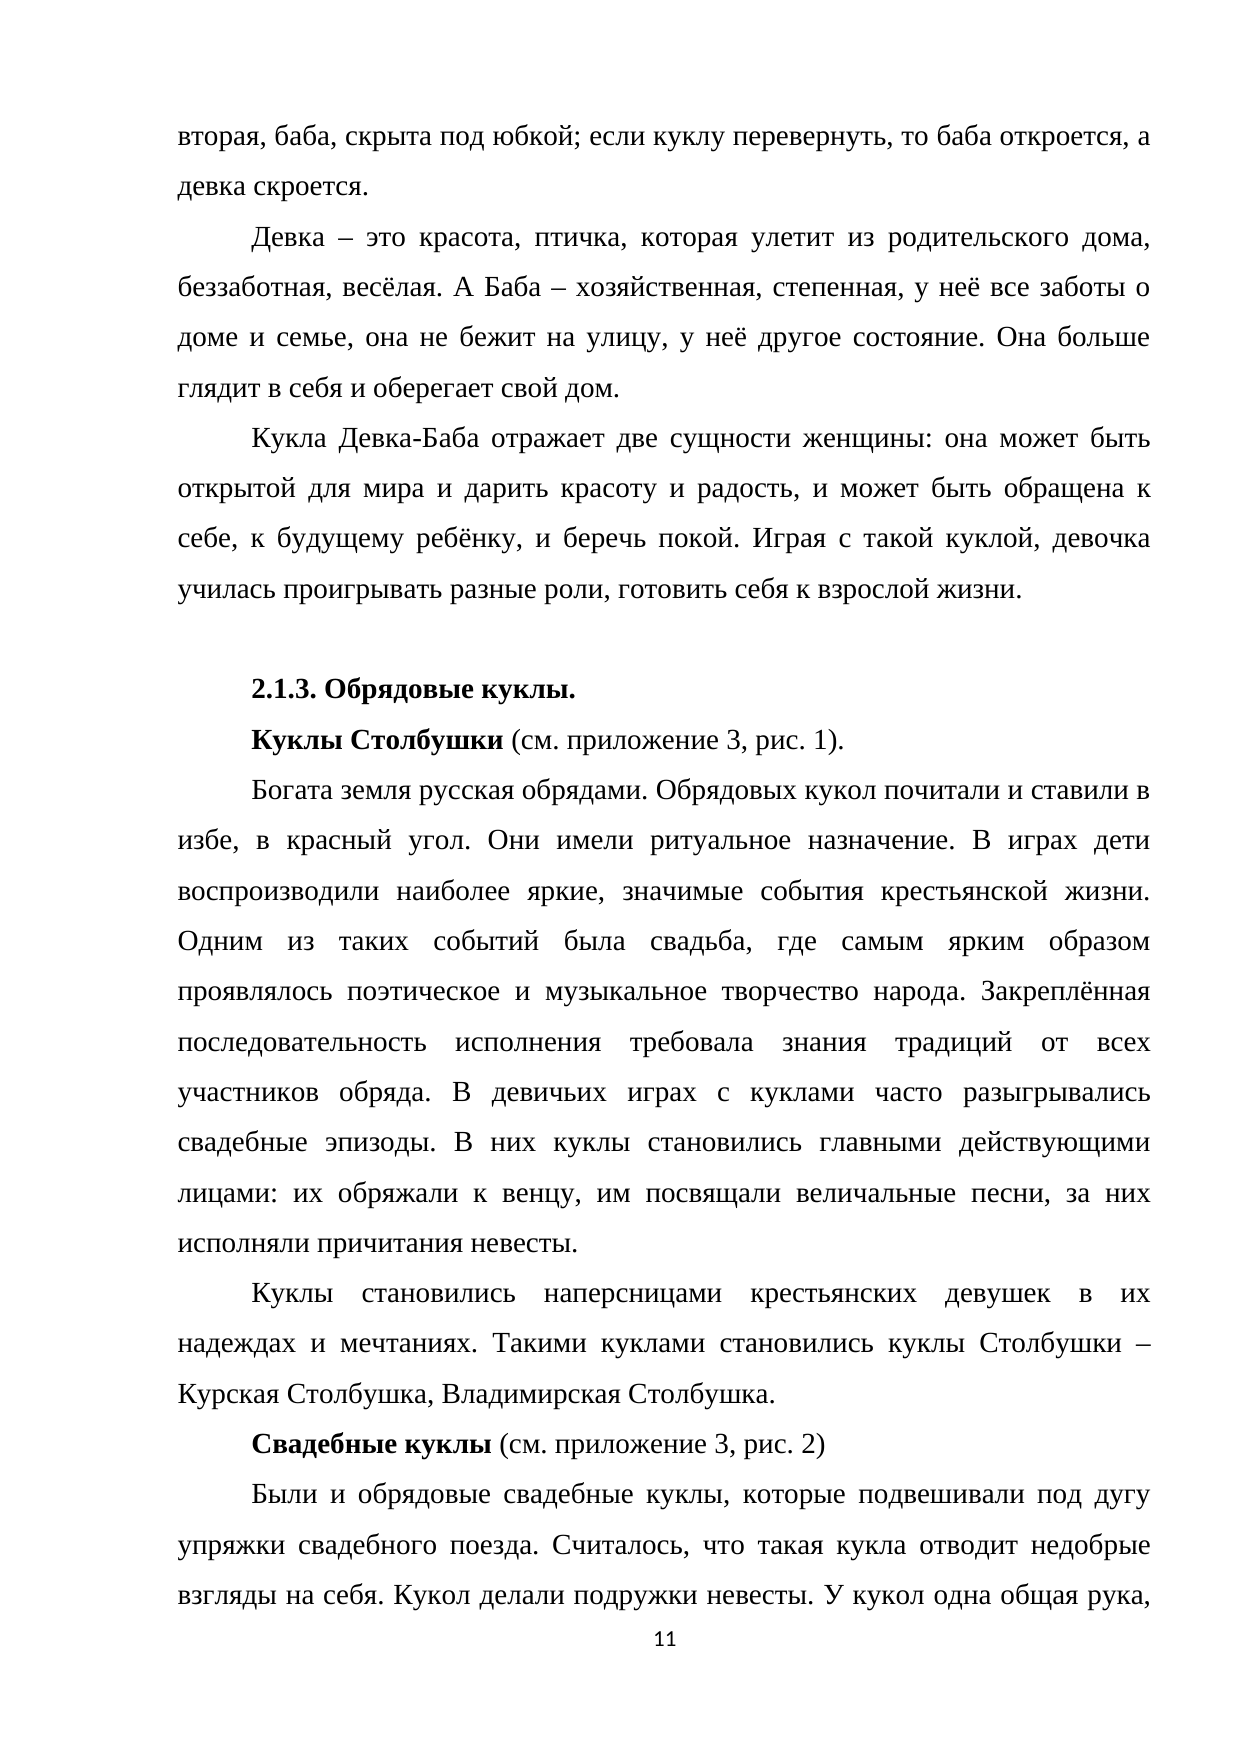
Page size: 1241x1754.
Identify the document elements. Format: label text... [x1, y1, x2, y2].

list 2.1.3. Обрядовые куклы. [177, 672, 1152, 705]
list Свадебные куклы (см. приложение 3, рис. 2) [177, 1426, 1152, 1460]
text Девка – это красота, птичка, которая улетит из родительского дома, беззаботная, весёлая. А Баба – хозяйственная, степенная, у неё все заботы о доме и семье, она не бежит на улицу, у неё другое состояние. Она больше глядит в себя и оберегает свой дом. [177, 219, 1152, 403]
list Куклы становились наперсницами крестьянских девушек в их надеждах и мечтаниях. Такими куклами становились куклы Столбушки – Курская Столбушка, Владимирская Столбушка. [177, 1275, 1152, 1409]
list Богата земля русская обрядами. Обрядовых кукол почитали и ставили в избе, в красный угол. Они имели ритуальное назначение. В играх дети воспроизводили наиболее яркие, значимые события крестьянской жизни. Одним из таких событий была свадьба, где самым ярким образом проявлялось поэтическое и музыкальное творчество народа. Закреплённая последовательность исполнения требовала знания традиций от всех участников обряда. В девичьих играх с куклами часто разыгрывались свадебные эпизоды. В них куклы становились главными действующими лицами: их обряжали к венцу, им посвящали величальные песни, за них исполняли причитания невесты. [177, 772, 1152, 1258]
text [177, 118, 1152, 202]
text Кукла Девка-Баба отражает две сущности женщины: она может быть открытой для мира и дарить красоту и радость, и может быть обращена к себе, к будущему ребёнку, и беречь покой. Играя с такой куклой, девочка училась проигрывать разные роли, готовить себя к взрослой жизни. [177, 420, 1152, 604]
list Куклы Столбушки (см. приложение 3, рис. 1). [177, 722, 1152, 755]
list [177, 1477, 1152, 1611]
